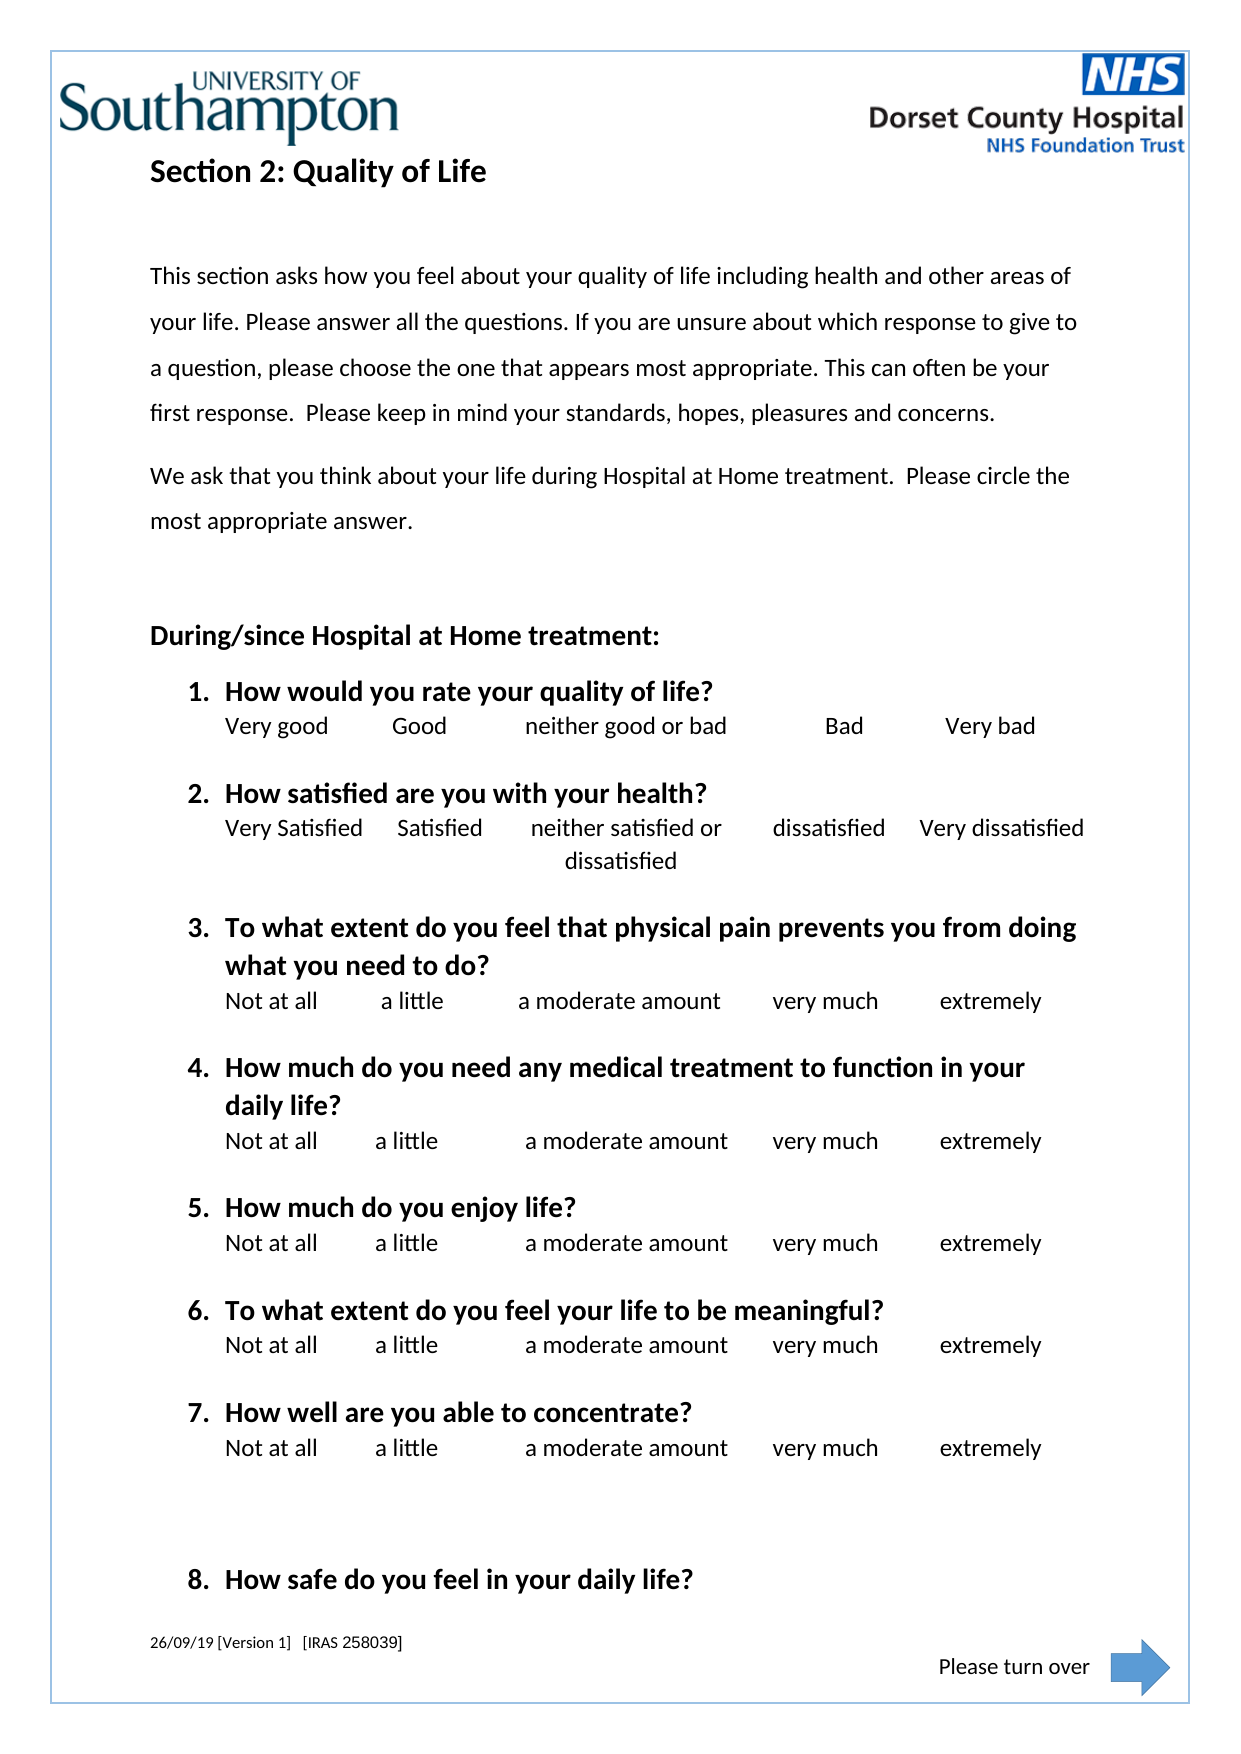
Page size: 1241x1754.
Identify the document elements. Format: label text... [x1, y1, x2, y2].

picture [866, 52, 1188, 157]
list Not at all a little a moderate amount very much extremely [225, 1125, 1090, 1155]
picture [58, 65, 403, 149]
list How much do you need any medical treatment to function in your daily life? [187, 1049, 1090, 1123]
list Very good Good neither good or bad Bad Very bad [225, 710, 1090, 741]
text This section asks how you feel about your quality of life including health and other areas of your life. Please answer all the questions. If you are unsure about which response to give to a question, please choose the one that appears most appropriate. This can often be your first response. Please keep in mind your standards, hopes, pleasures and concerns. [150, 260, 1090, 428]
list Not at all a little a moderate amount very much extremely [225, 1227, 1090, 1258]
list How much do you enjoy life? [187, 1189, 1090, 1225]
list Very Satisfied Satisfied neither satisfied or dissatisfied Very dissatisfied [225, 813, 1090, 843]
list How satisfied are you with your health? [187, 775, 1090, 811]
list How well are you able to concentrate? [187, 1394, 1090, 1430]
list To what extent do you feel that physical pain prevents you from doing what you need to do? [187, 909, 1090, 983]
list How safe do you feel in your daily life? [187, 1561, 1090, 1597]
text During/since Hospital at Home treatment: [150, 617, 1090, 653]
list Not at all a little a moderate amount very much extremely [225, 1432, 1090, 1462]
text We ask that you think about your life during Hospital at Home treatment. Please circle the most appropriate answer. [150, 460, 1090, 536]
list Not at all a little a moderate amount very much extremely [225, 1329, 1090, 1360]
list How would you rate your quality of life? [187, 673, 1090, 708]
text Section 2: Quality of Life [150, 150, 1090, 191]
list To what extent do you feel your life to be meaningful? [187, 1292, 1090, 1327]
list dissatisfied [450, 845, 1090, 875]
list Not at all a little a moderate amount very much extremely [225, 985, 1090, 1015]
